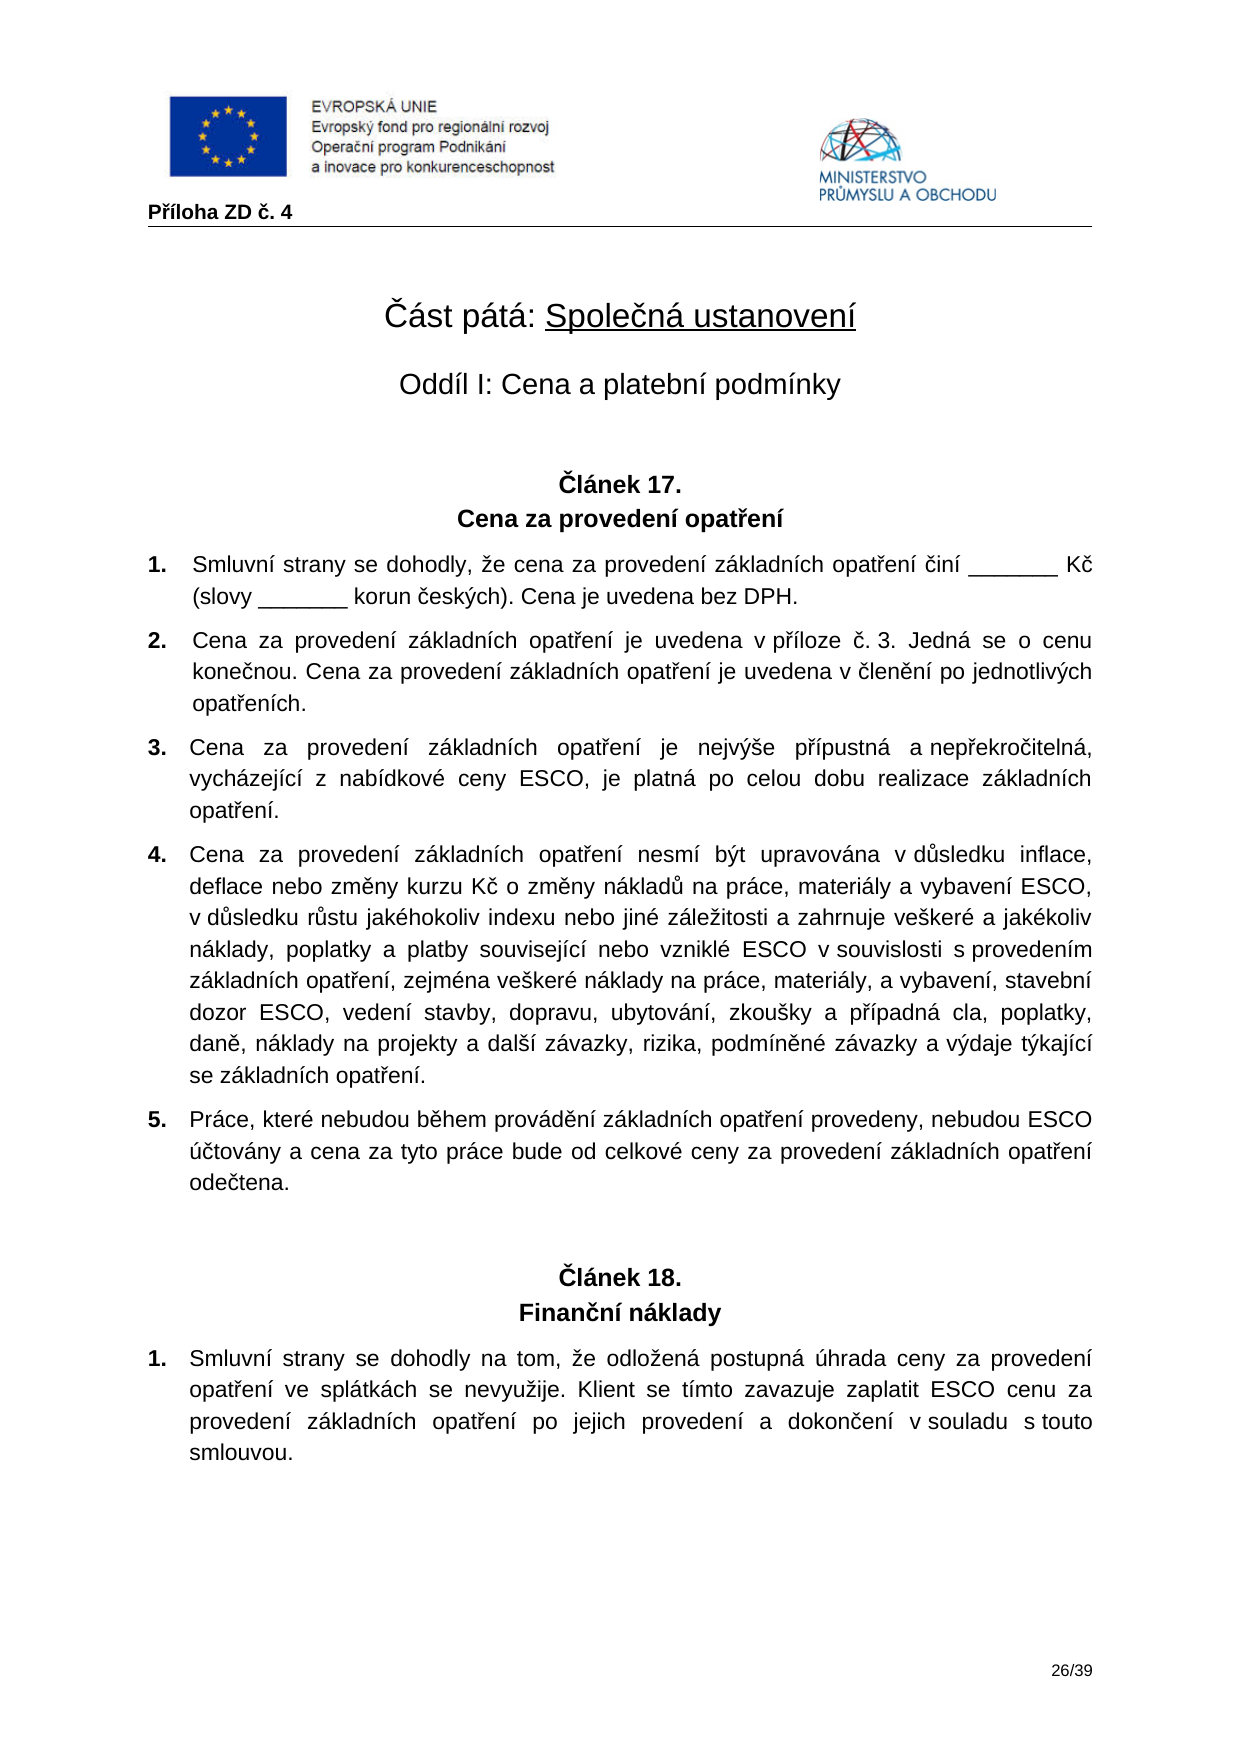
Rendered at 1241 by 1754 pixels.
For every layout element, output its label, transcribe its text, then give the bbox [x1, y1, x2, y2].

picture [819, 118, 996, 201]
subtitle Cena za provedení základních opatření je nejvýše přípustná a nepřekročitelná, vycházející z nabídkové ceny ESCO, je platná po celou dobu realizace základních opatření. [148, 734, 1092, 823]
title Oddíl I: Cena a platební podmínky [148, 367, 1092, 400]
title Část pátá: Společná ustanovení [148, 296, 1092, 334]
subtitle Finanční náklady [148, 1263, 1092, 1326]
subtitle Cena za provedení základních opatření nesmí být upravována v důsledku inflace, deflace nebo změny kurzu Kč o změny nákladů na práce, materiály a vybavení ESCO, v důsledku růstu jakéhokoliv indexu nebo jiné záležitosti a zahrnuje veškeré a jakékoliv náklady, poplatky a platby související nebo vzniklé ESCO v souvislosti s provedením základních opatření, zejména veškeré náklady na práce, materiály, a vybavení, stavební dozor ESCO, vedení stavby, dopravu, ubytování, zkoušky a případná cla, poplatky, daně, náklady na projekty a další závazky, rizika, podmíněné závazky a výdaje týkající se základních opatření. [148, 841, 1092, 1088]
subtitle Práce, které nebudou během provádění základních opatření provedeny, nebudou ESCO účtovány a cena za tyto práce bude od celkové ceny za provedení základních opatření odečtena. [148, 1106, 1092, 1196]
subtitle Smluvní strany se dohodly na tom, že odložená postupná úhrada ceny za provedení opatření ve splátkách se nevyužije. Klient se tímto zavazuje zaplatit ESCO cenu za provedení základních opatření po jejich provedení a dokončení v souladu s touto smlouvou. [148, 1345, 1092, 1466]
subtitle Smluvní strany se dohodly, že cena za provedení základních opatření činí _______ Kč (slovy _______ korun českých). Cena je uvedena bez DPH. [148, 551, 1092, 609]
picture [147, 73, 607, 201]
subtitle Cena za provedení základních opatření je uvedena v příloze č. 3. Jedná se o cenu konečnou. Cena za provedení základních opatření je uvedena v členění po jednotlivých opatřeních. [148, 627, 1092, 716]
subtitle Cena za provedení opatření [148, 469, 1092, 533]
